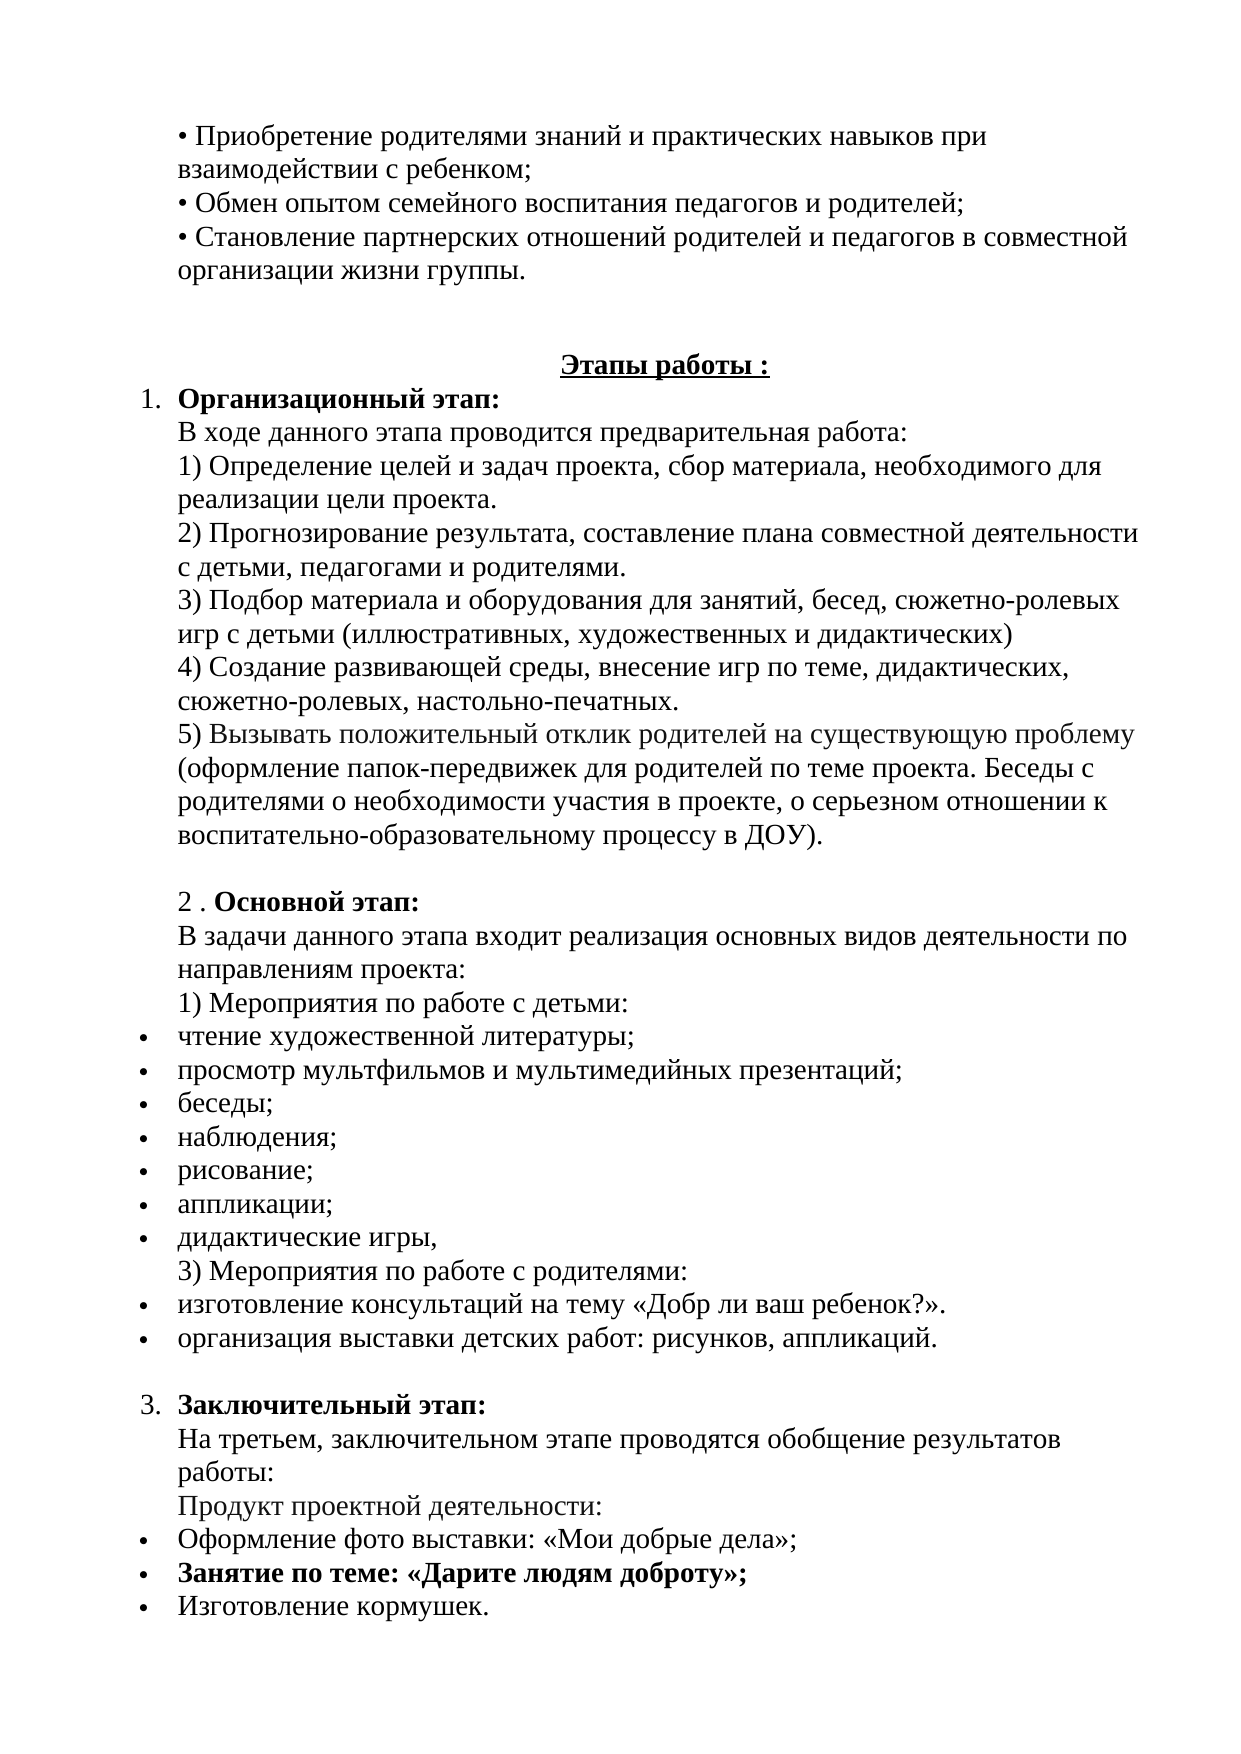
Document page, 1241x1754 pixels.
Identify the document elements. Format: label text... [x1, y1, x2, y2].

list Заключительный этап: [140, 1387, 1152, 1421]
text В задачи данного этапа входит реализация основных видов деятельности по направлениям проекта: [177, 918, 1152, 985]
list организация выставки детских работ: рисунков, аппликаций. [140, 1320, 1152, 1354]
text 5) Вызывать положительный отклик родителей на существующую проблему (оформление папок-передвижек для родителей по теме проекта. Беседы с родителями о необходимости участия в проекте, о серьезном отношении к воспитательно-образовательному процессу в ДОУ). [177, 716, 1152, 851]
text На третьем, заключительном этапе проводятся обобщение результатов работы: [177, 1421, 1152, 1488]
text В ходе данного этапа проводится предварительная работа: [177, 414, 1152, 448]
list Оформление фото выставки: «Мои добрые дела»; [140, 1521, 1152, 1555]
list рисование; [140, 1152, 1152, 1186]
text • Обмен опытом семейного воспитания педагогов и родителей; [177, 185, 1152, 219]
text 2 . Основной этап: [177, 884, 1152, 918]
text • Приобретение родителями знаний и практических навыков при взаимодействии с ребенком; [177, 118, 1152, 185]
text 3) Подбор материала и оборудования для занятий, бесед, сюжетно-ролевых игр с детьми (иллюстративных, художественных и дидактических) [177, 582, 1152, 649]
list Изготовление кормушек. [140, 1588, 1152, 1622]
list дидактические игры, [140, 1219, 1152, 1253]
text 2) Прогнозирование результата, составление плана совместной деятельности с детьми, педагогами и родителями. [177, 515, 1152, 582]
list Занятие по теме: «Дарите людям доброту»; [140, 1555, 1152, 1588]
text Этапы работы : [177, 347, 1152, 381]
list изготовление консультаций на тему «Добр ли ваш ребенок?». [140, 1287, 1152, 1320]
list Организационный этап: [140, 381, 1152, 414]
text Продукт проектной деятельности: [177, 1488, 1152, 1521]
list просмотр мультфильмов и мультимедийных презентаций; [140, 1052, 1152, 1085]
text 4) Создание развивающей среды, внесение игр по теме, дидактических, сюжетно-ролевых, настольно-печатных. [177, 649, 1152, 716]
text 1) Мероприятия по работе с детьми: [177, 985, 1152, 1018]
text 1) Определение целей и задач проекта, сбор материала, необходимого для реализации цели проекта. [177, 448, 1152, 515]
list наблюдения; [140, 1119, 1152, 1152]
text 3) Мероприятия по работе с родителями: [177, 1253, 1152, 1287]
list чтение художественной литературы; [140, 1018, 1152, 1052]
text • Становление партнерских отношений родителей и педагогов в совместной организации жизни группы. [177, 219, 1152, 286]
list беседы; [140, 1085, 1152, 1119]
list аппликации; [140, 1186, 1152, 1219]
